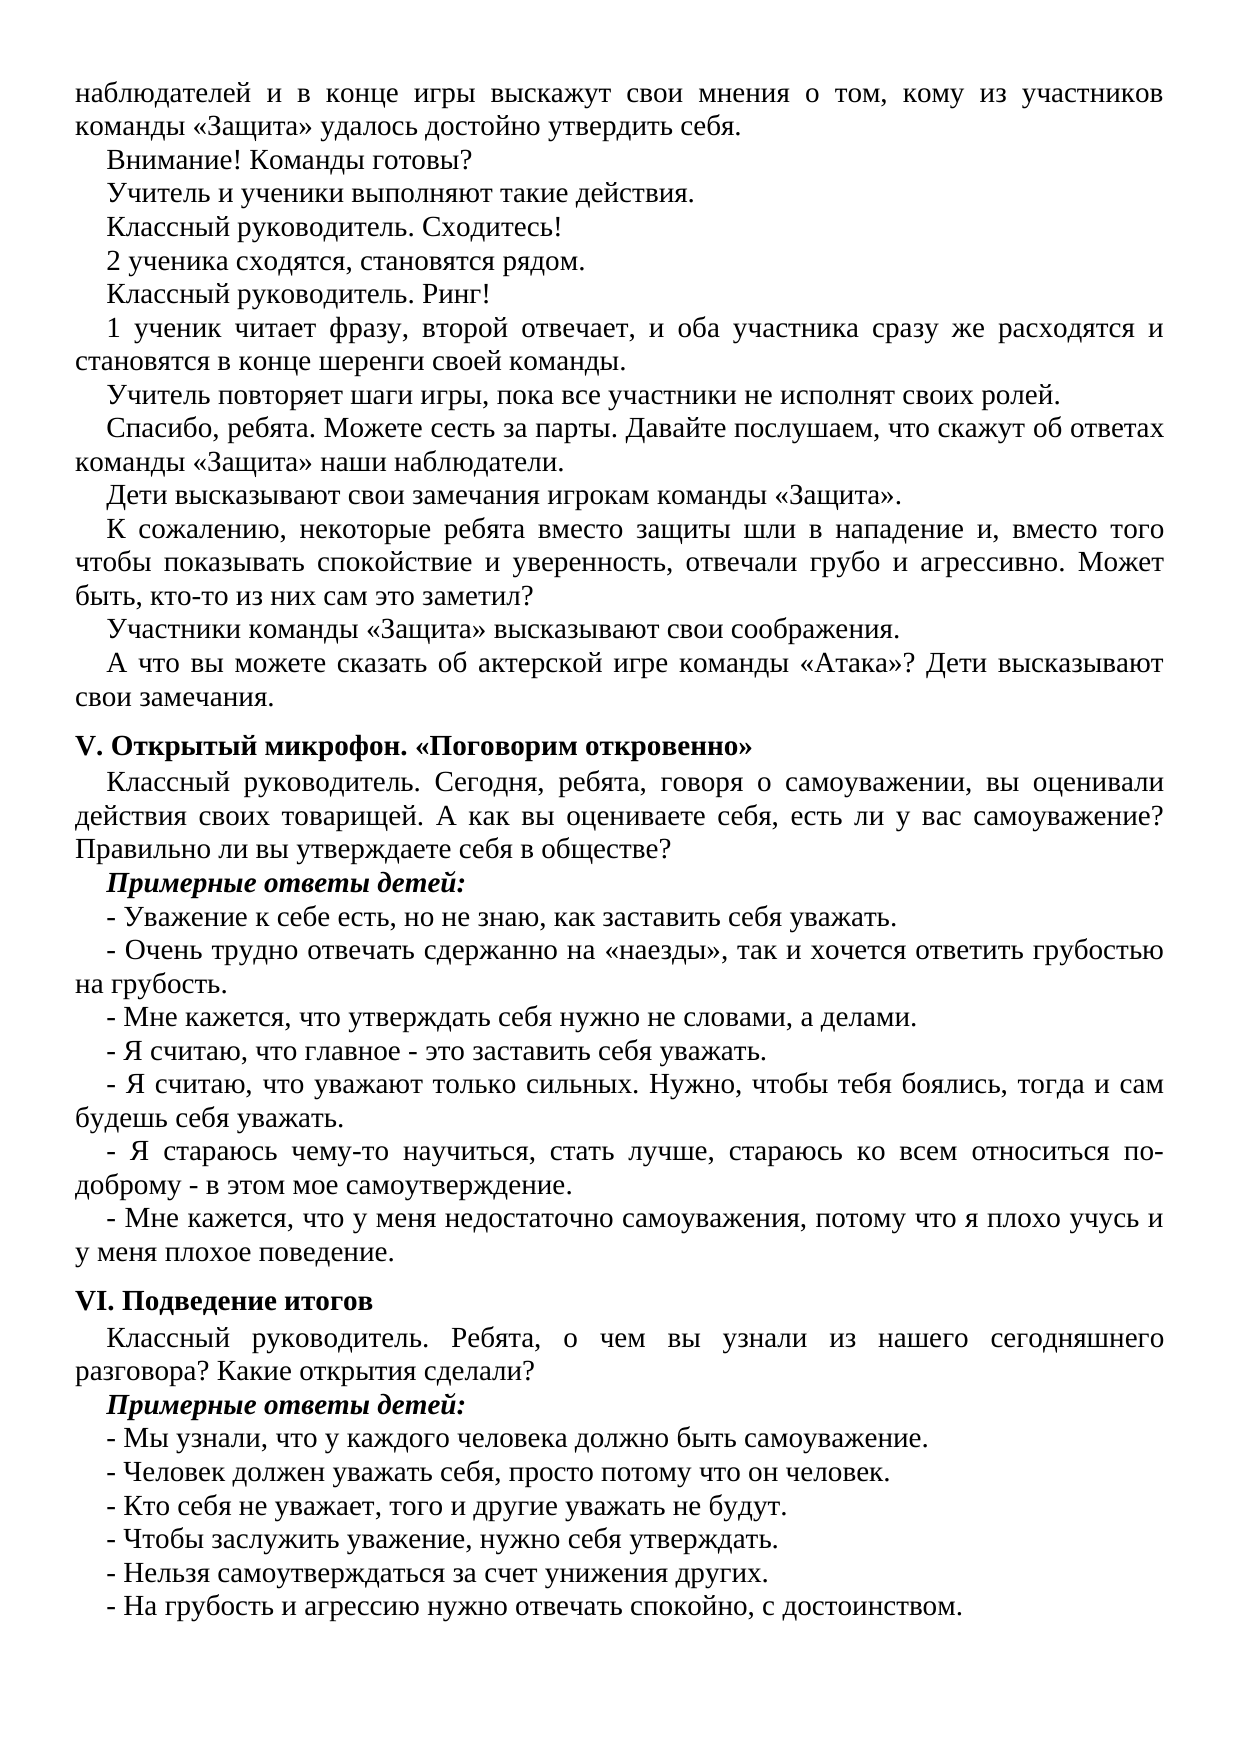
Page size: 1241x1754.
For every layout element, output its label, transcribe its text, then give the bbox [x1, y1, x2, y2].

text V. Открытый микрофон. «Поговорим откровенно» [75, 728, 1165, 761]
text - Мы узнали, что у каждого человека должно быть самоуважение. [75, 1421, 1165, 1454]
text А что вы можете сказать об актерской игре команды «Атака»? Дети высказывают свои замечания. [75, 645, 1165, 712]
text Учитель повторяет шаги игры, пока все участники не исполнят своих ролей. [75, 377, 1165, 410]
text - Мне кажется, что утверждать себя нужно не словами, а делами. [75, 999, 1165, 1033]
text Примерные ответы детей: [75, 1387, 1165, 1421]
text Классный руководитель. Ребята, о чем вы узнали из нашего сегодняшнего разговора? Какие открытия сделали? [75, 1320, 1165, 1387]
text Классный руководитель. Сходитесь! [75, 209, 1165, 243]
text - Кто себя не уважает, того и другие уважать не будут. [75, 1488, 1165, 1521]
text Внимание! Команды готовы? [75, 142, 1165, 176]
text Спасибо, ребята. Можете сесть за парты. Давайте послушаем, что скажут об ответах команды «Защита» наши наблюдатели. [75, 410, 1165, 477]
text - Я считаю, что уважают только сильных. Нужно, чтобы тебя боялись, тогда и сам будешь себя уважать. [75, 1066, 1165, 1133]
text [75, 75, 1165, 142]
text - Уважение к себе есть, но не знаю, как заставить себя уважать. [75, 899, 1165, 932]
text Учитель и ученики выполняют такие действия. [75, 176, 1165, 209]
text Дети высказывают свои замечания игрокам команды «Защита». [75, 477, 1165, 511]
text - Мне кажется, что у меня недостаточно самоуважения, потому что я плохо учусь и у меня плохое поведение. [75, 1201, 1165, 1268]
text - Чтобы заслужить уважение, нужно себя утверждать. [75, 1521, 1165, 1555]
text - Нельзя самоутверждаться за счет унижения других. [75, 1555, 1165, 1588]
text Классный руководитель. Ринг! [75, 276, 1165, 310]
text - Я считаю, что главное - это заставить себя уважать. [75, 1033, 1165, 1066]
text К сожалению, некоторые ребята вместо защиты шли в нападение и, вместо того чтобы показывать спокойствие и уверенность, отвечали грубо и агрессивно. Может быть, кто-то из них сам это заметил? [75, 511, 1165, 612]
text Классный руководитель. Сегодня, ребята, говоря о самоуважении, вы оценивали действия своих товарищей. А как вы оцениваете себя, есть ли у вас самоуважение? Правильно ли вы утверждаете себя в обществе? [75, 764, 1165, 865]
text Примерные ответы детей: [75, 865, 1165, 899]
text 2 ученика сходятся, становятся рядом. [75, 243, 1165, 276]
text Участники команды «Защита» высказывают свои соображения. [75, 612, 1165, 645]
text - Я стараюсь чему-то научиться, стать лучше, стараюсь ко всем относиться по-доброму - в этом мое самоутверждение. [75, 1133, 1165, 1201]
text VI. Подведение итогов [75, 1283, 1165, 1317]
text - Очень трудно отвечать сдержанно на «наезды», так и хочется ответить грубостью на грубость. [75, 932, 1165, 999]
text - Человек должен уважать себя, просто потому что он человек. [75, 1454, 1165, 1488]
text 1 ученик читает фразу, второй отвечает, и оба участника сразу же расходятся и становятся в конце шеренги своей команды. [75, 310, 1165, 377]
text - На грубость и агрессию нужно отвечать спокойно, с достоинством. [75, 1588, 1165, 1622]
